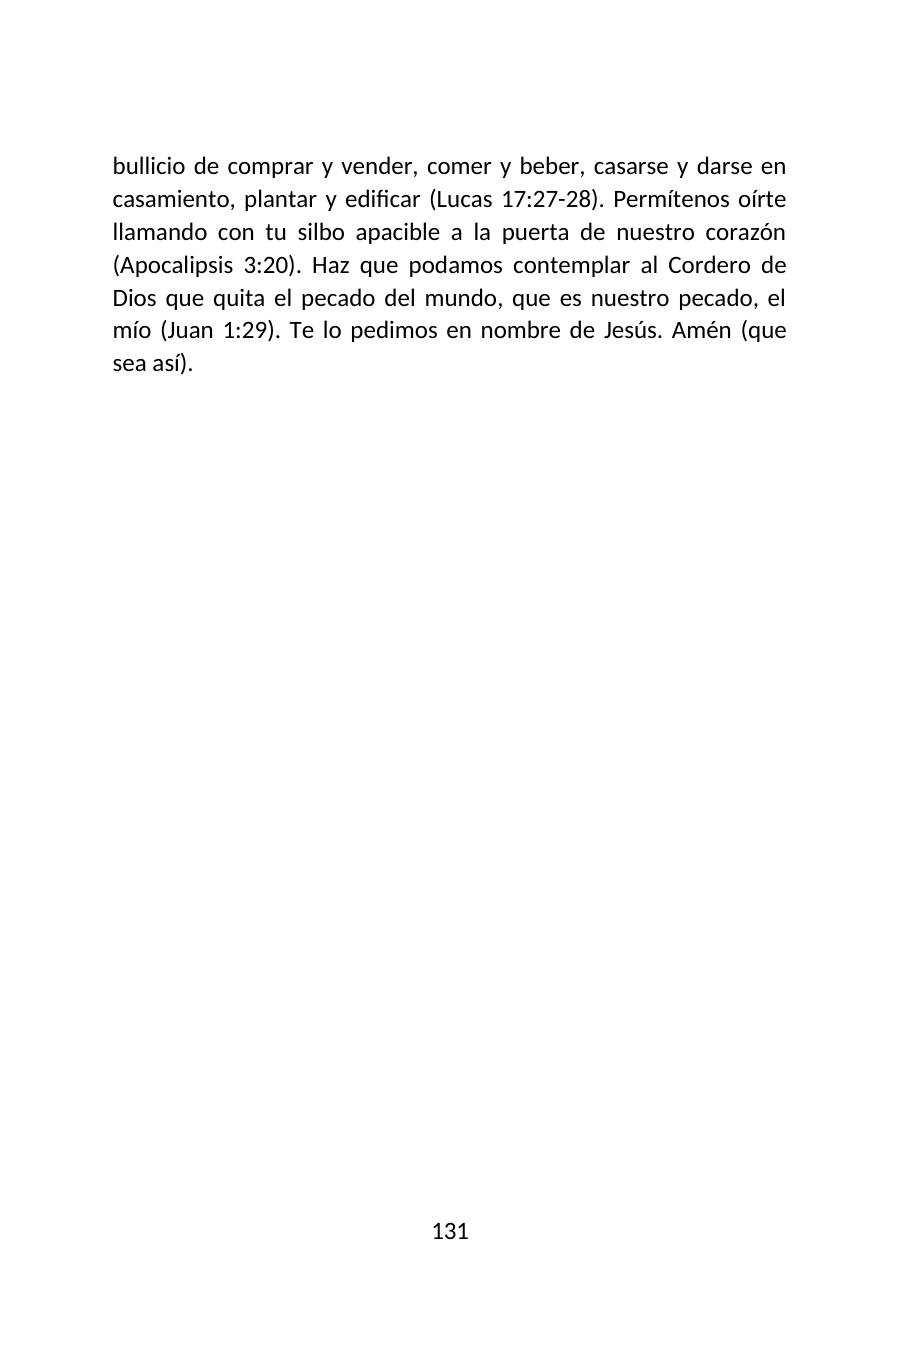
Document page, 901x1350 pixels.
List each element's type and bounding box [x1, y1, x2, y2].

text [112, 150, 788, 378]
